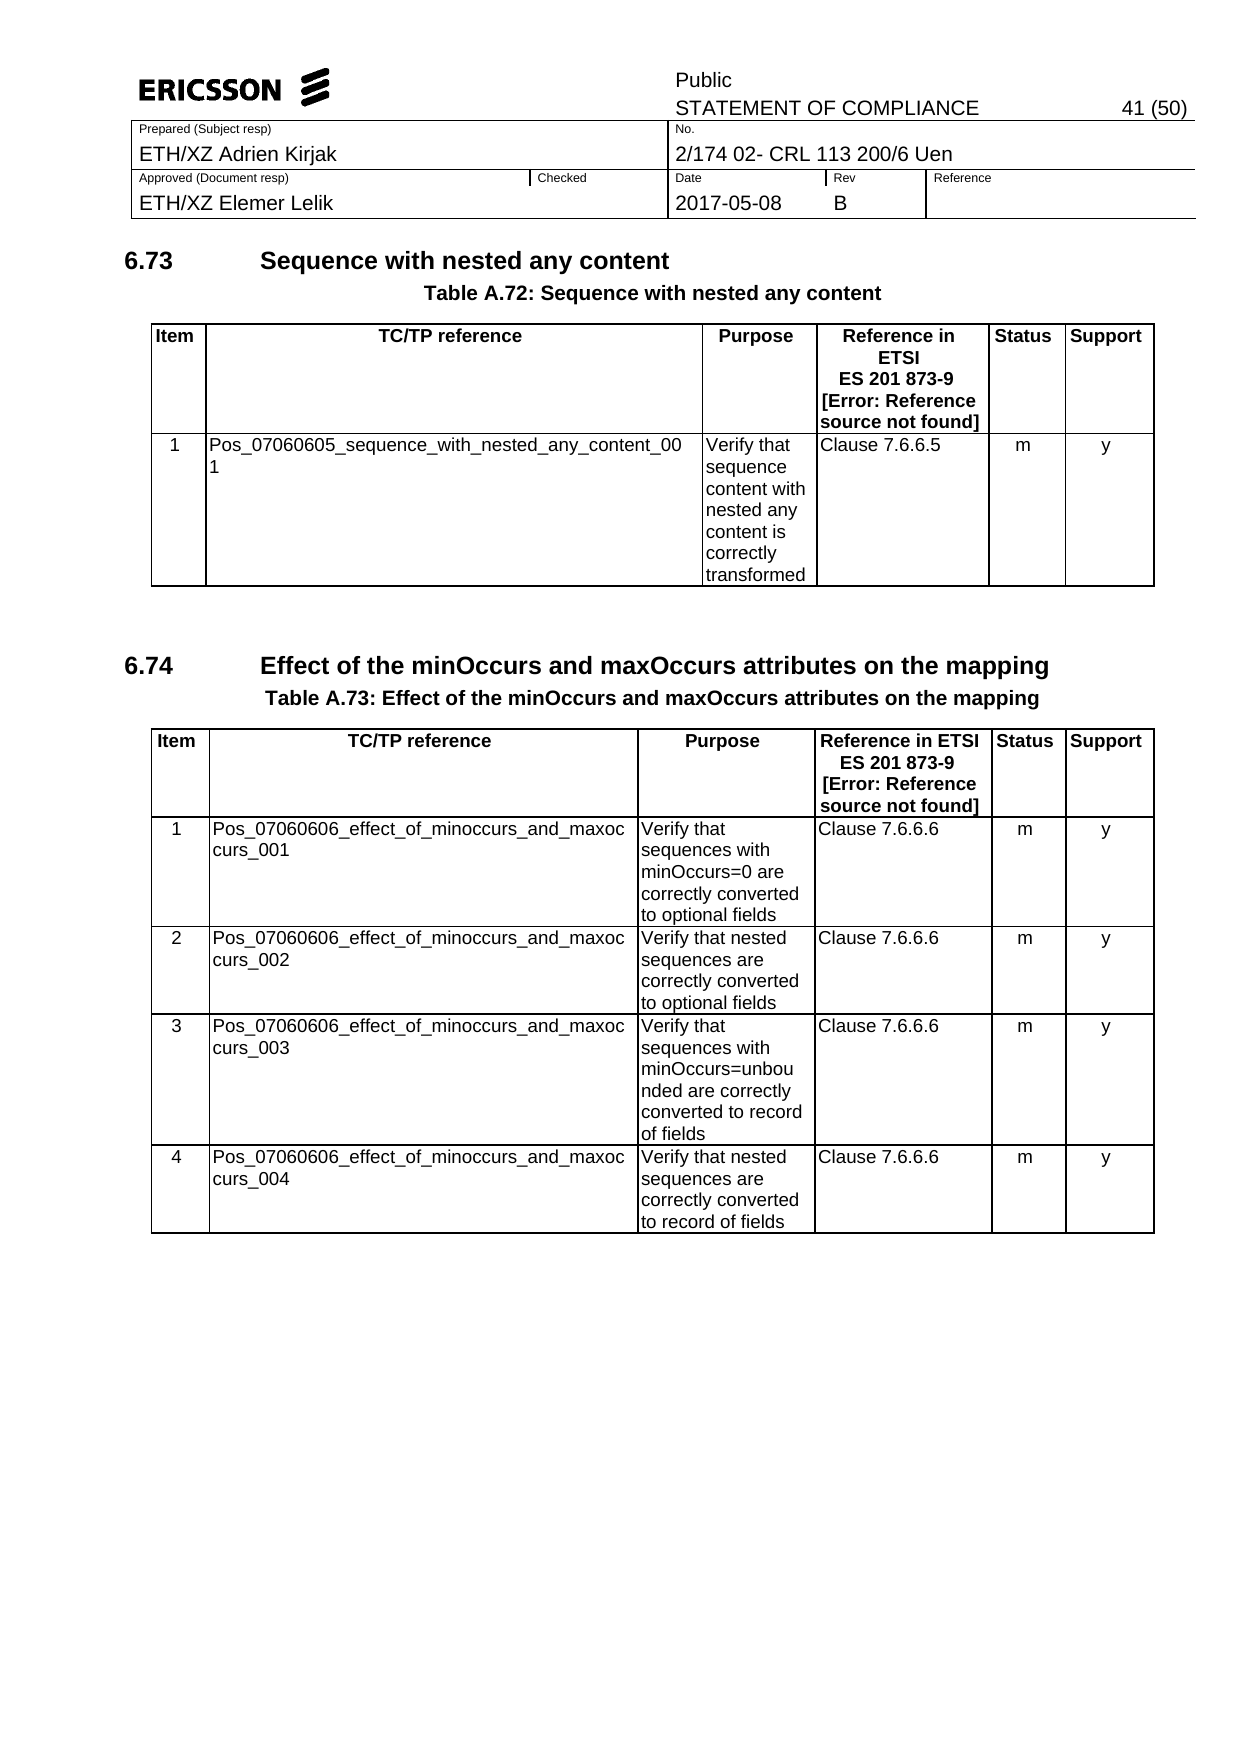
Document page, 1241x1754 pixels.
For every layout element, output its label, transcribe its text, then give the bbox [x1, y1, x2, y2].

table_cell Verify that sequences with minOccurs=0 are correctly converted to optional fields [639, 818, 814, 926]
table_cell m [993, 818, 1065, 926]
table_cell Pos_07060605_sequence_with_nested_any_content_001 [207, 434, 702, 585]
table_cell m [993, 927, 1065, 1013]
table_cell m [993, 1146, 1065, 1232]
table_header Status [993, 730, 1065, 816]
table_cell 2 [152, 927, 209, 1013]
table_header TC/TP reference [207, 325, 702, 433]
table_cell m [990, 434, 1065, 585]
table_header Item [152, 730, 209, 816]
table_cell m [993, 1015, 1065, 1144]
table_cell Verify that nested sequences are correctly converted to record of fields [639, 1146, 814, 1232]
table_cell 4 [152, 1146, 209, 1232]
table_cell y [1067, 818, 1153, 926]
table_cell Verify that sequence content with nested any content is correctly transformed [703, 434, 816, 585]
subtitle Effect of the minOccurs and maxOccurs attributes on the mapping [124, 651, 1181, 679]
table_cell Clause 7.6.6.6 [816, 818, 991, 926]
table_cell Pos_07060606_effect_of_minoccurs_and_maxoccurs_002 [210, 927, 637, 1013]
table_cell 3 [152, 1015, 209, 1144]
table_cell y [1067, 927, 1153, 1013]
table_cell Pos_07060606_effect_of_minoccurs_and_maxoccurs_003 [210, 1015, 637, 1144]
table_cell y [1067, 1015, 1153, 1144]
table_cell Clause 7.6.6.6 [816, 927, 991, 1013]
table_cell Pos_07060606_effect_of_minoccurs_and_maxoccurs_001 [210, 818, 637, 926]
table_cell Pos_07060606_effect_of_minoccurs_and_maxoccurs_004 [210, 1146, 637, 1232]
table_cell Clause 7.6.6.6 [816, 1146, 991, 1232]
table_cell Clause 7.6.6.6 [816, 1015, 991, 1144]
table_cell 1 [152, 818, 209, 926]
table_header Item [152, 325, 205, 433]
table_header Support [1066, 325, 1153, 433]
text Table A.73: Effect of the minOccurs and maxOccurs attributes on the mapping [124, 686, 1181, 709]
table_cell Verify that sequences with minOccurs=unbounded are correctly converted to record of fields [639, 1015, 814, 1144]
table_header Status [990, 325, 1065, 433]
table_cell 1 [152, 434, 205, 585]
picture [138, 67, 330, 107]
table_header Purpose [639, 730, 814, 816]
table_header TC/TP reference [210, 730, 637, 816]
table_cell Clause 7.6.6.5 [818, 434, 988, 585]
table_cell Verify that nested sequences are correctly converted to optional fields [639, 927, 814, 1013]
table_cell y [1067, 1146, 1153, 1232]
table_cell y [1066, 434, 1153, 585]
text Table A.72: Sequence with nested any content [124, 281, 1181, 304]
table_header Support [1067, 730, 1153, 816]
table_header Purpose [703, 325, 816, 433]
subtitle Sequence with nested any content [124, 246, 1181, 274]
